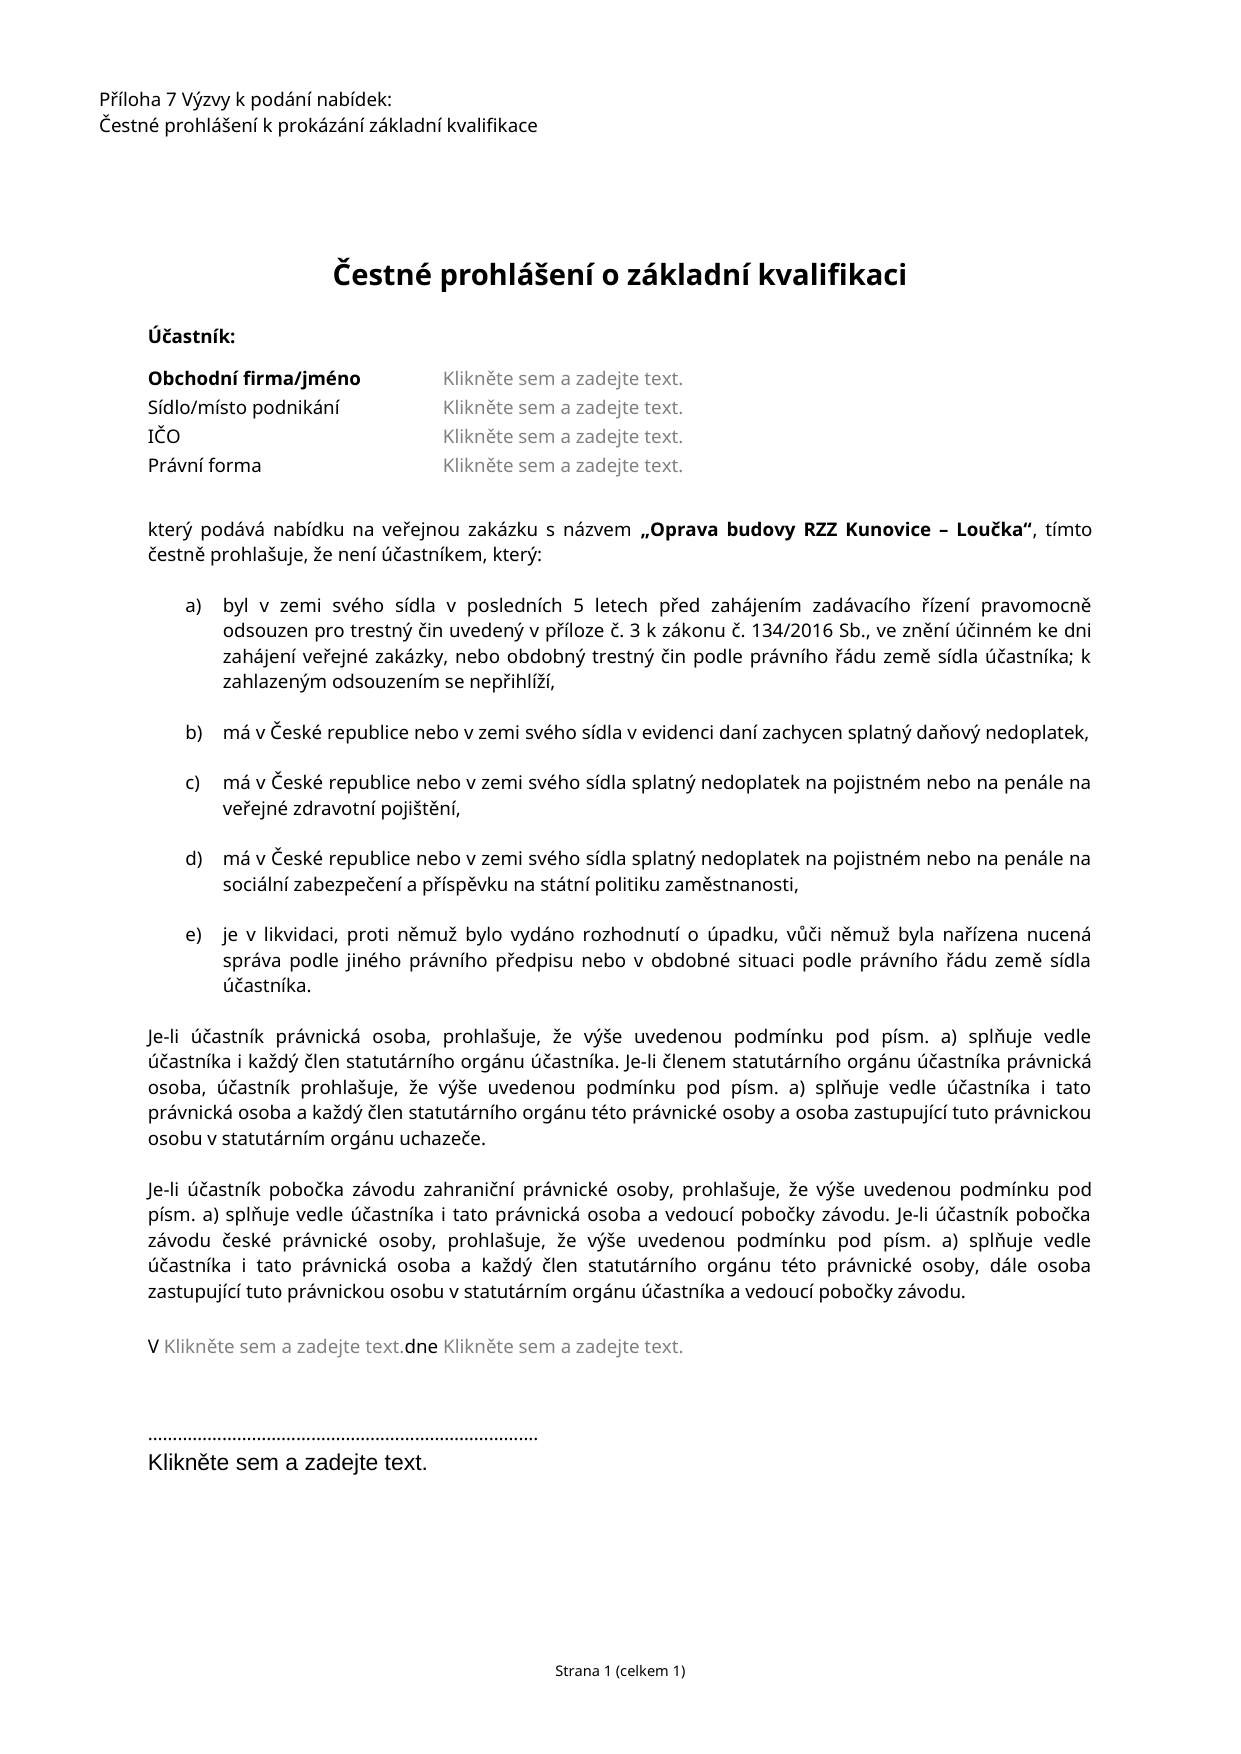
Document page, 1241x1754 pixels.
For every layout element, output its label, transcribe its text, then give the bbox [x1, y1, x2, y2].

list je v likvidaci, proti němuž bylo vydáno rozhodnutí o úpadku, vůči němuž byla nařízena nucená správa podle jiného právního předpisu nebo v obdobné situaci podle právního řádu země sídla účastníka. [185, 922, 1093, 998]
title Čestné prohlášení o základní kvalifikaci [148, 254, 1093, 293]
list má v České republice nebo v zemi svého sídla splatný nedoplatek na pojistném nebo na penále na veřejné zdravotní pojištění, [185, 769, 1093, 821]
text Účastník: [148, 318, 1093, 349]
text Je-li účastník pobočka závodu zahraniční právnické osoby, prohlašuje, že výše uvedenou podmínku pod písm. a) splňuje vedle účastníka i tato právnická osoba a vedoucí pobočky závodu. Je-li účastník pobočka závodu české právnické osoby, prohlašuje, že výše uvedenou podmínku pod písm. a) splňuje vedle účastníka i tato právnická osoba a každý člen statutárního orgánu této právnické osoby, dále osoba zastupující tuto právnickou osobu v statutárním orgánu účastníka a vedoucí pobočky závodu. [148, 1176, 1093, 1304]
text V dne [148, 1329, 1092, 1358]
list má v České republice nebo v zemi svého sídla splatný nedoplatek na pojistném nebo na penále na sociální zabezpečení a příspěvku na státní politiku zaměstnanosti, [185, 846, 1093, 897]
list byl v zemi svého sídla v posledních 5 letech před zahájením zadávacího řízení pravomocně odsouzen pro trestný čin uvedený v příloze č. 3 k zákonu č. 134/2016 Sb., ve znění účinném ke dni zahájení veřejné zakázky, nebo obdobný trestný čin podle právního řádu země sídla účastníka; k zahlazeným odsouzením se nepřihlíží, [185, 592, 1093, 694]
list má v České republice nebo v zemi svého sídla v evidenci daní zachycen splatný daňový nedoplatek, [185, 719, 1093, 744]
text ……………………………………………………………………. [148, 1417, 1092, 1446]
text Právní forma [148, 449, 1093, 478]
text IČO [148, 420, 1093, 449]
text Obchodní firma/jméno [148, 362, 1093, 391]
text Je-li účastník právnická osoba, prohlašuje, že výše uvedenou podmínku pod písm. a) splňuje vedle účastníka i každý člen statutárního orgánu účastníka. Je-li členem statutárního orgánu účastníka právnická osoba, účastník prohlašuje, že výše uvedenou podmínku pod písm. a) splňuje vedle účastníka i tato právnická osoba a každý člen statutárního orgánu této právnické osoby a osoba zastupující tuto právnickou osobu v statutárním orgánu uchazeče. [148, 1023, 1093, 1151]
text který podává nabídku na veřejnou zakázku s názvem „Oprava budovy RZZ Kunovice – Loučka“, tímto čestně prohlašuje, že není účastníkem, který: [148, 516, 1093, 567]
text Sídlo/místo podnikání [148, 391, 1093, 420]
